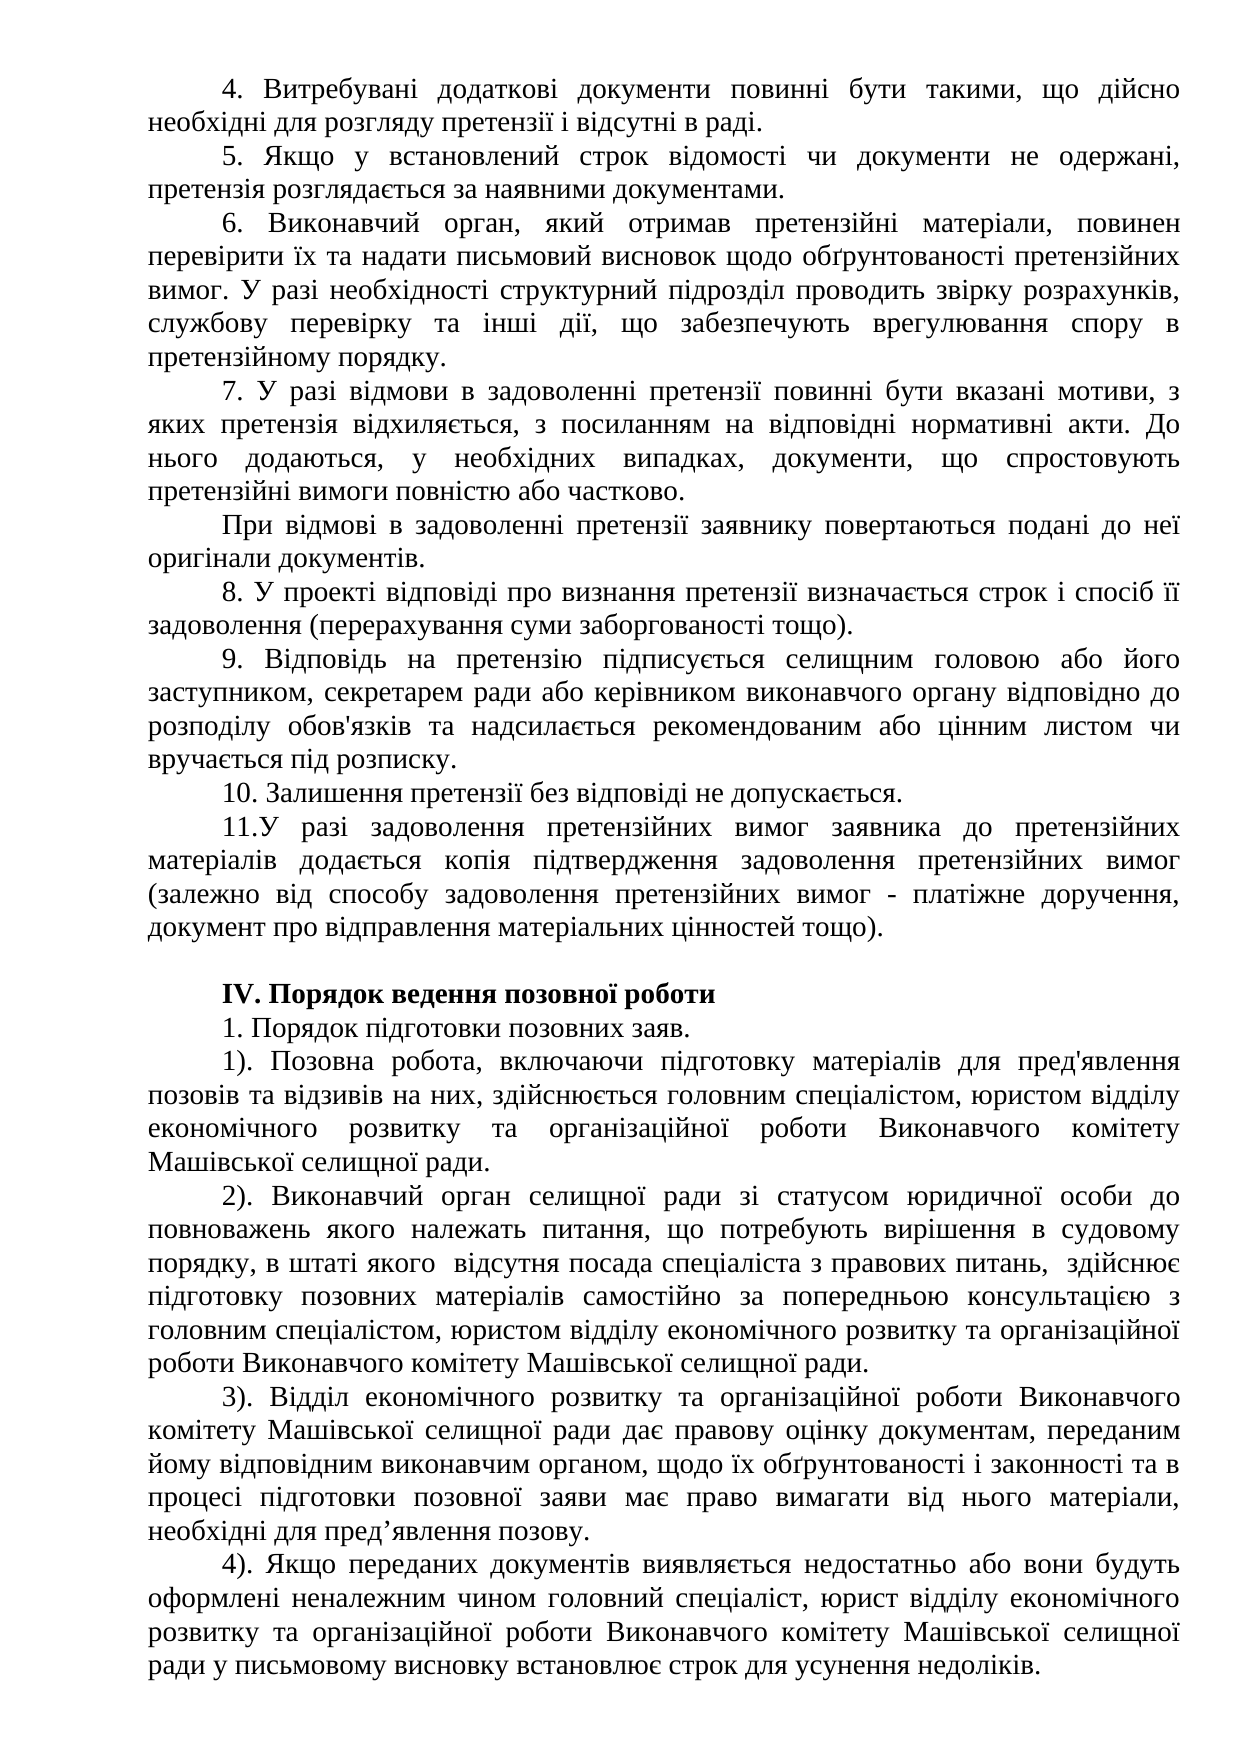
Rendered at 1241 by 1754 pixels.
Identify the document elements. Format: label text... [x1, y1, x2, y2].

text 1. Порядок підготовки позовних заяв. [148, 1010, 1181, 1043]
text 6. Виконавчий орган, який отримав претензійні матеріали, повинен перевірити їх та надати письмовий висновок щодо обґрунтованості претензійних вимог. У разі необхідності структурний підрозділ проводить звірку розрахунків, службову перевірку та інші дії, що забезпечують врегулювання спору в претензійному порядку. [148, 205, 1181, 373]
text IV. Порядок ведення позовної роботи [148, 976, 1181, 1010]
text 2). Виконавчий орган селищної ради зі статусом юридичної особи до повноважень якого належать питання, що потребують вирішення в судовому порядку, в штаті якого відсутня посада спеціаліста з правових питань, здійснює підготовку позовних матеріалів самостійно за попередньою консультацією з головним спеціалістом, юристом відділу економічного розвитку та організаційної роботи Виконавчого комітету Машівської селищної ради. [148, 1178, 1181, 1379]
text 7. У разі відмови в задоволенні претензії повинні бути вказані мотиви, з яких претензія відхиляється, з посиланням на відповідні нормативні акти. До нього додаються, у необхідних випадках, документи, що спростовують претензійні вимоги повністю або частково. [148, 373, 1181, 507]
text 10. Залишення претензії без відповіді не допускається. [148, 775, 1181, 809]
text При відмові в задоволенні претензії заявнику повертаються подані до неї оригінали документів. [148, 507, 1181, 574]
text 3). Відділ економічного розвитку та організаційної роботи Виконавчого комітету Машівської селищної ради дає правову оцінку документам, переданим йому відповідним виконавчим органом, щодо їх обґрунтованості і законності та в процесі підготовки позовної заяви має право вимагати від нього матеріали, необхідні для пред’явлення позову. [148, 1379, 1181, 1547]
text 4. Витребувані додаткові документи повинні бути такими, що дійсно необхідні для розгляду претензії і відсутні в раді. [148, 71, 1181, 138]
text 11.У разі задоволення претензійних вимог заявника до претензійних матеріалів додається копія підтвердження задоволення претензійних вимог (залежно від способу задоволення претензійних вимог - платіжне доручення, документ про відправлення матеріальних цінностей тощо). [148, 809, 1181, 943]
text 5. Якщо у встановлений строк відомості чи документи не одержані, претензія розглядається за наявними документами. [148, 138, 1181, 205]
text 8. У проекті відповіді про визнання претензії визначається строк і спосіб її задоволення (перерахування суми заборгованості тощо). [148, 574, 1181, 641]
text 1). Позовна робота, включаючи підготовку матеріалів для пред'явлення позовів та відзивів на них, здійснюється головним спеціалістом, юристом відділу економічного розвитку та організаційної роботи Виконавчого комітету Машівської селищної ради. [148, 1043, 1181, 1178]
text 4). Якщо переданих документів виявляється недостатньо або вони будуть оформлені неналежним чином головний спеціаліст, юрист відділу економічного розвитку та організаційної роботи Виконавчого комітету Машівської селищної ради у письмовому висновку встановлює строк для усунення недоліків. [148, 1547, 1181, 1681]
text 9. Відповідь на претензію підписується селищним головою або його заступником, секретарем ради або керівником виконавчого органу відповідно до розподілу обов'язків та надсилається рекомендованим або цінним листом чи вручається під розписку. [148, 641, 1181, 775]
